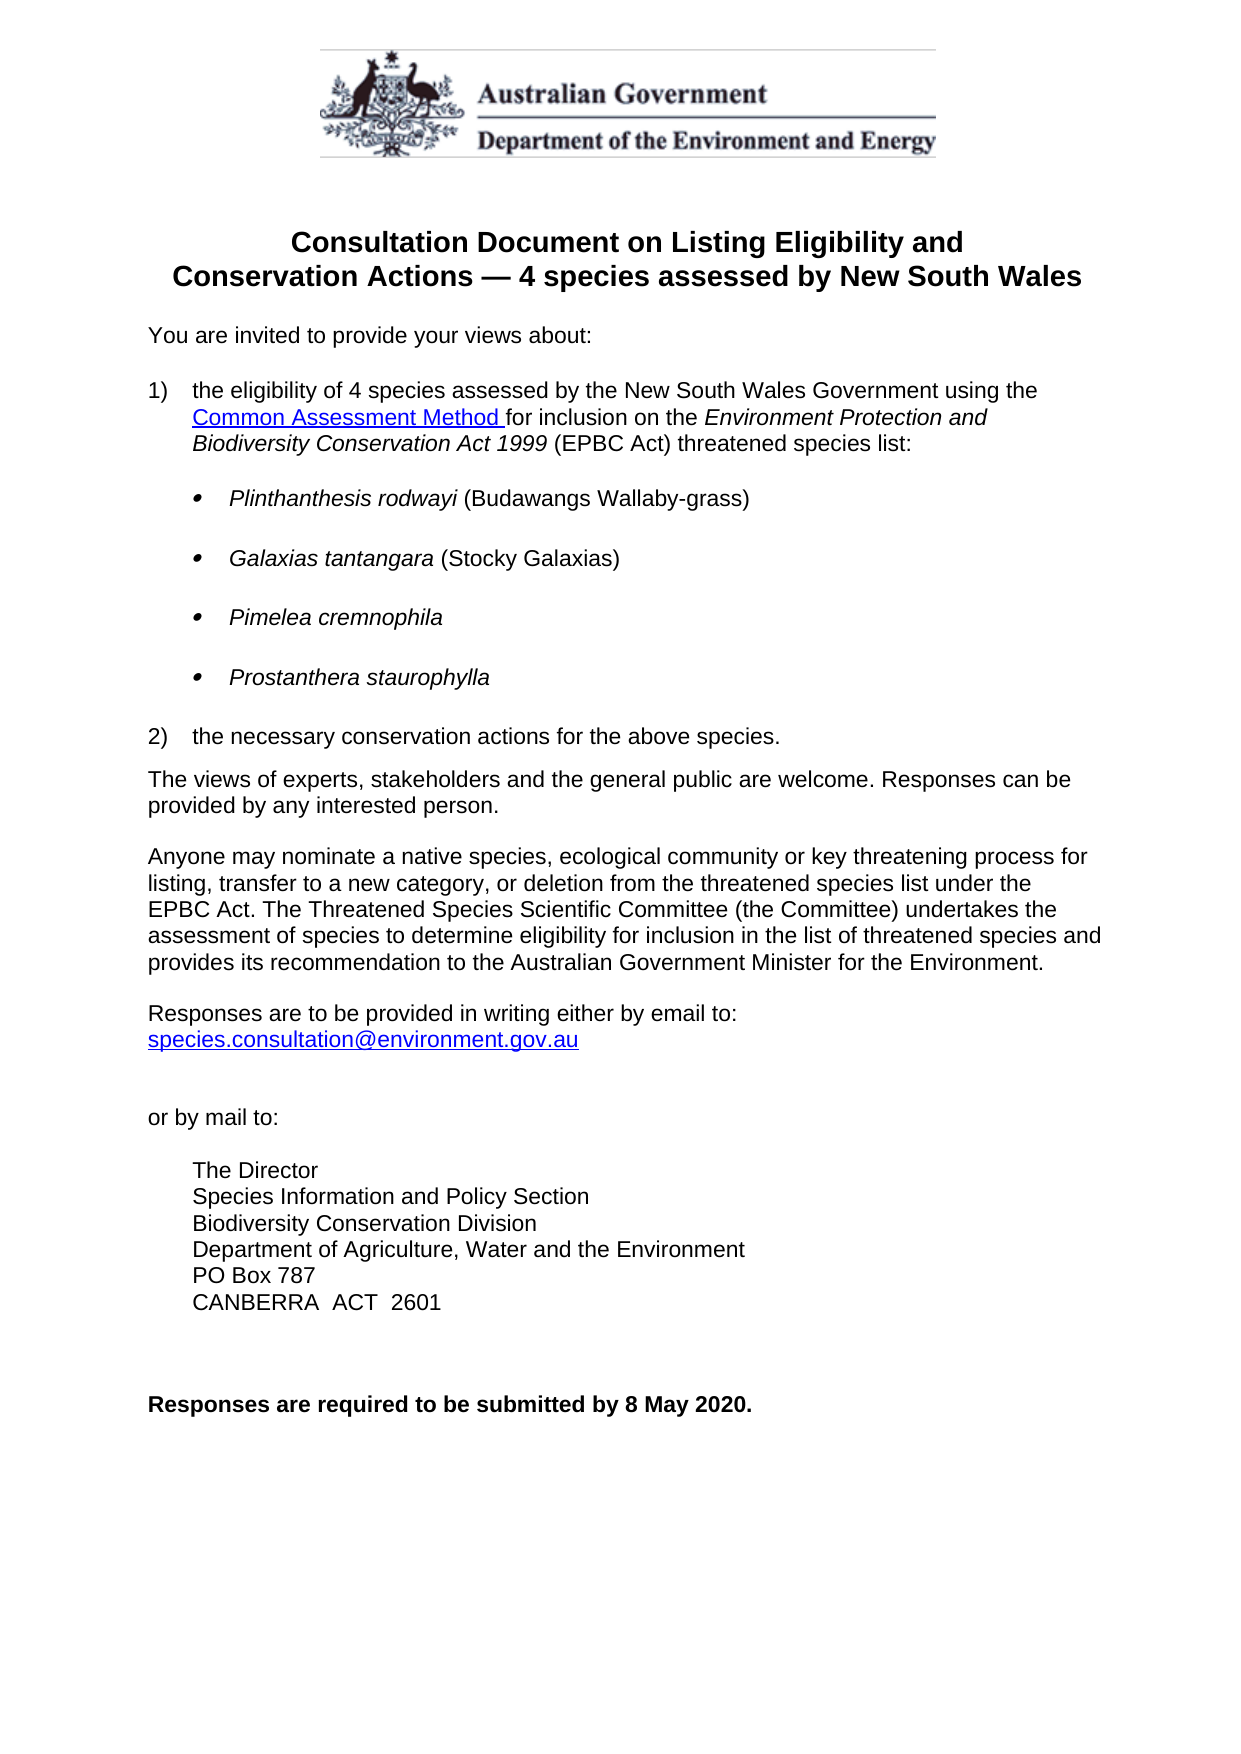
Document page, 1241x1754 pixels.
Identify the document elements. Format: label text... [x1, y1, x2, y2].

text The views of experts, stakeholders and the general public are welcome. Responses can be provided by any interested person. [148, 766, 1107, 818]
list Plinthanthesis rodwayi (Budawangs Wallaby-grass) [191, 485, 1107, 512]
text You are invited to provide your views about: [148, 322, 1107, 348]
text Anyone may nominate a native species, ecological community or key threatening process for listing, transfer to a new category, or deletion from the threatened species list under the EPBC Act. The Threatened Species Scientific Committee (the Committee) undertakes the assessment of species to determine eligibility for inclusion in the list of threatened species and provides its recommendation to the Australian Government Minister for the Environment. [148, 843, 1107, 975]
list Prostanthera staurophylla [191, 663, 1107, 690]
list Galaxias tantangara (Stocky Galaxias) [191, 545, 1107, 571]
list The Director Species Information and Policy Section Biodiversity Conservation Division Department of Agriculture, Water and the Environment PO Box 787 CANBERRA ACT 2601 [192, 1157, 1107, 1315]
text 1) the eligibility of 4 species assessed by the New South Wales Government using the Common Assessment Method for inclusion on the Environment Protection and Biodiversity Conservation Act 1999 (EPBC Act) threatened species list: [148, 377, 1107, 456]
list Responses are required to be submitted by 8 May 2020. [148, 1391, 1107, 1418]
list Consultation Document on Listing Eligibility and Conservation Actions — 4 species assessed by New South Wales [148, 225, 1107, 292]
text or by mail to: [148, 1104, 1107, 1130]
picture [320, 44, 936, 162]
text 2) the necessary conservation actions for the above species. [148, 723, 1107, 749]
text Responses are to be provided in writing either by email to: species.consultation@environment.gov.au [148, 1000, 1107, 1053]
list Pimelea cremnophila [191, 604, 1107, 630]
